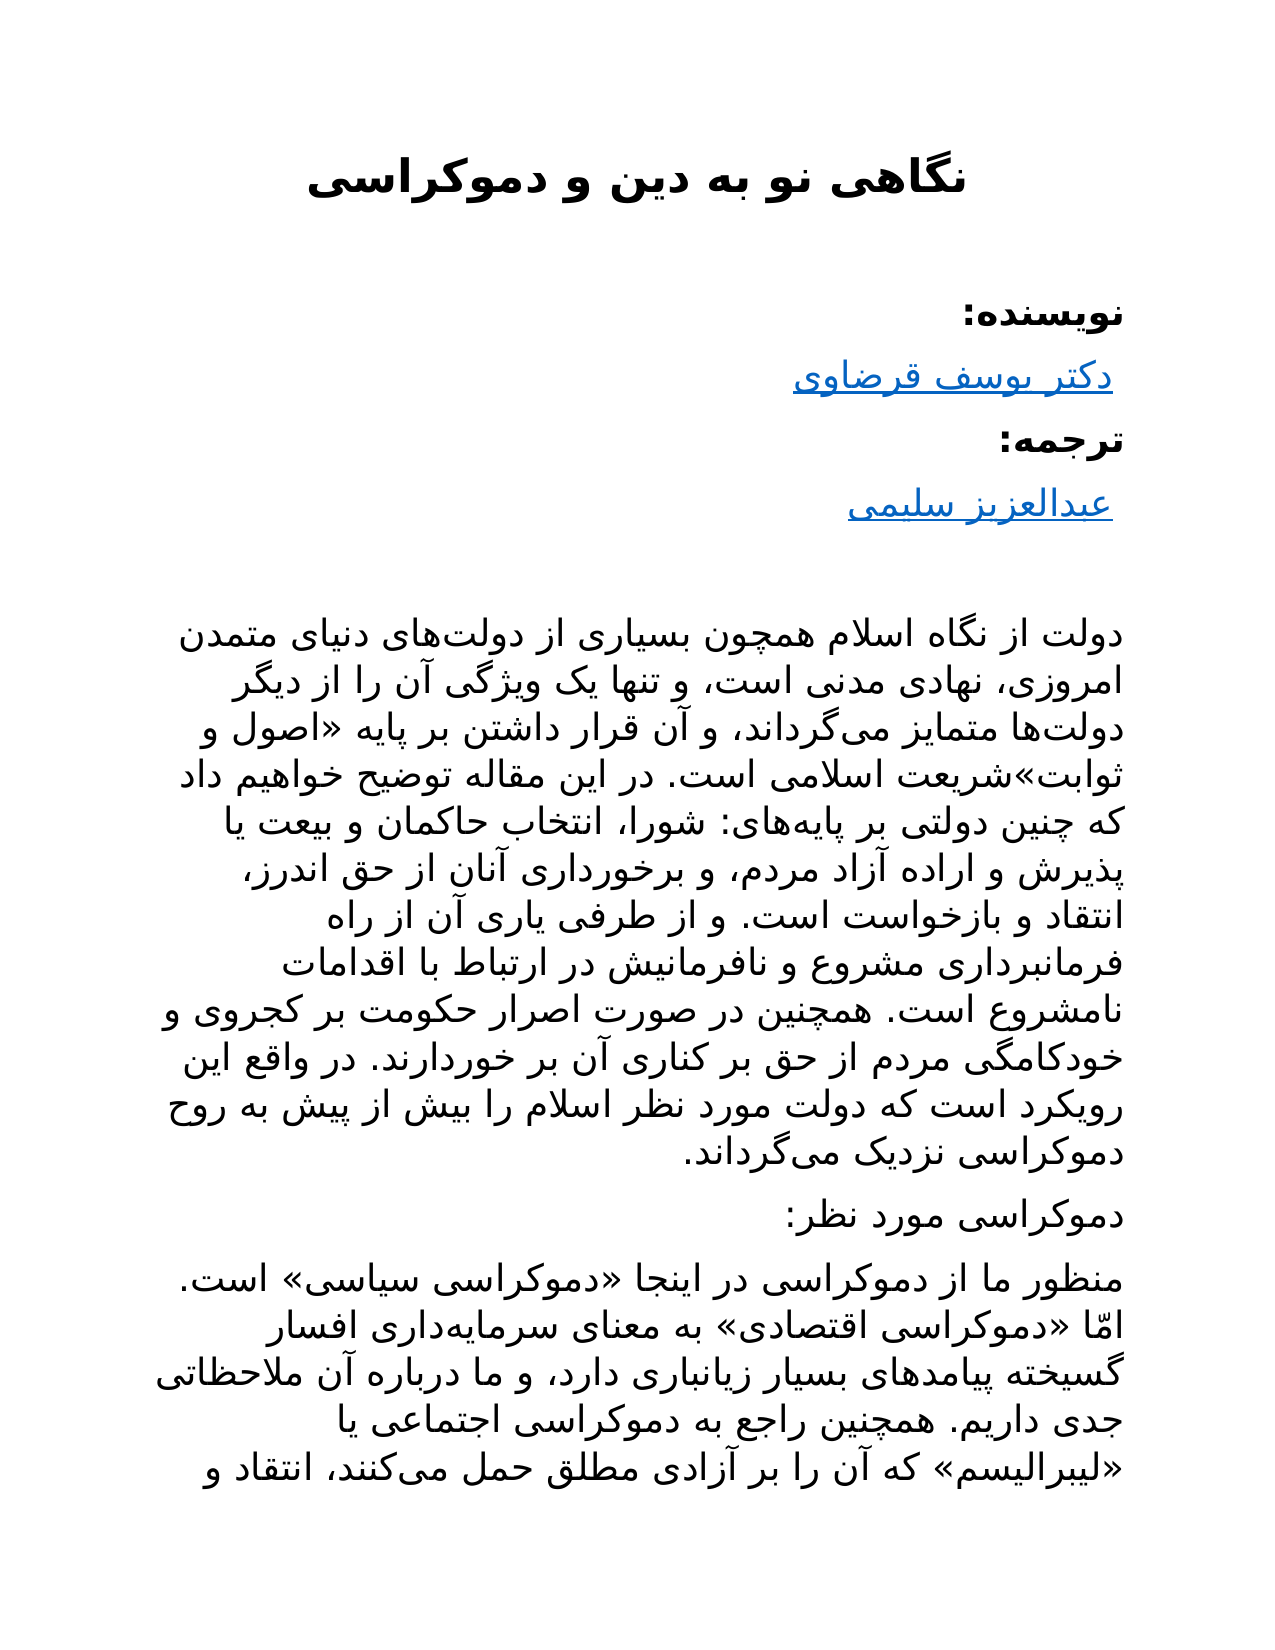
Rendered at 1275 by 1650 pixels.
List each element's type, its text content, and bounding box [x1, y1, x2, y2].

text نویسنده: [150, 290, 1125, 334]
text دکتر یوسف قرضاوی [150, 354, 1125, 398]
text دولت از نگاه اسلام همچون بسیاری از دولت‌‌های دنیای متمدن امروزی، نهادی مدنی است، و تنها یک ویژگی آن را از دیگر دولت‌‌ها متمایز می‌گرداند، و آن قرار داشتن بر پایه «اصول و ثوابت»شریعت اسلامی است. در این مقاله توضیح خواهیم داد که چنین دولتی بر پایه‌‌های: شورا، انتخاب حاکمان و بیعت یا پذیرش و اراده آزاد مردم، و برخورداری آنان از حق اندرز، انتقاد و بازخواست است. و از طرفی یاری آن از راه فرمانبرداری مشروع و نافرمانیش در ارتباط با اقدامات نامشروع است. همچنین در صورت اصرار حکومت بر کجروی و خودکامگی مردم از حق بر کناری آن بر خوردارند. در واقع این رویکرد است که دولت مورد نظر اسلام را بیش از پیش به روح دموکراسی نزدیک می‌گرداند. [150, 611, 1125, 1173]
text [150, 1257, 1125, 1489]
text نگاهی نو به دین و دموکراسی [150, 150, 1125, 203]
text ترجمه: [150, 418, 1125, 461]
text عبدالعزیز سلیمی [150, 482, 1125, 525]
text دموکراسی مورد نظر: [150, 1193, 1125, 1237]
